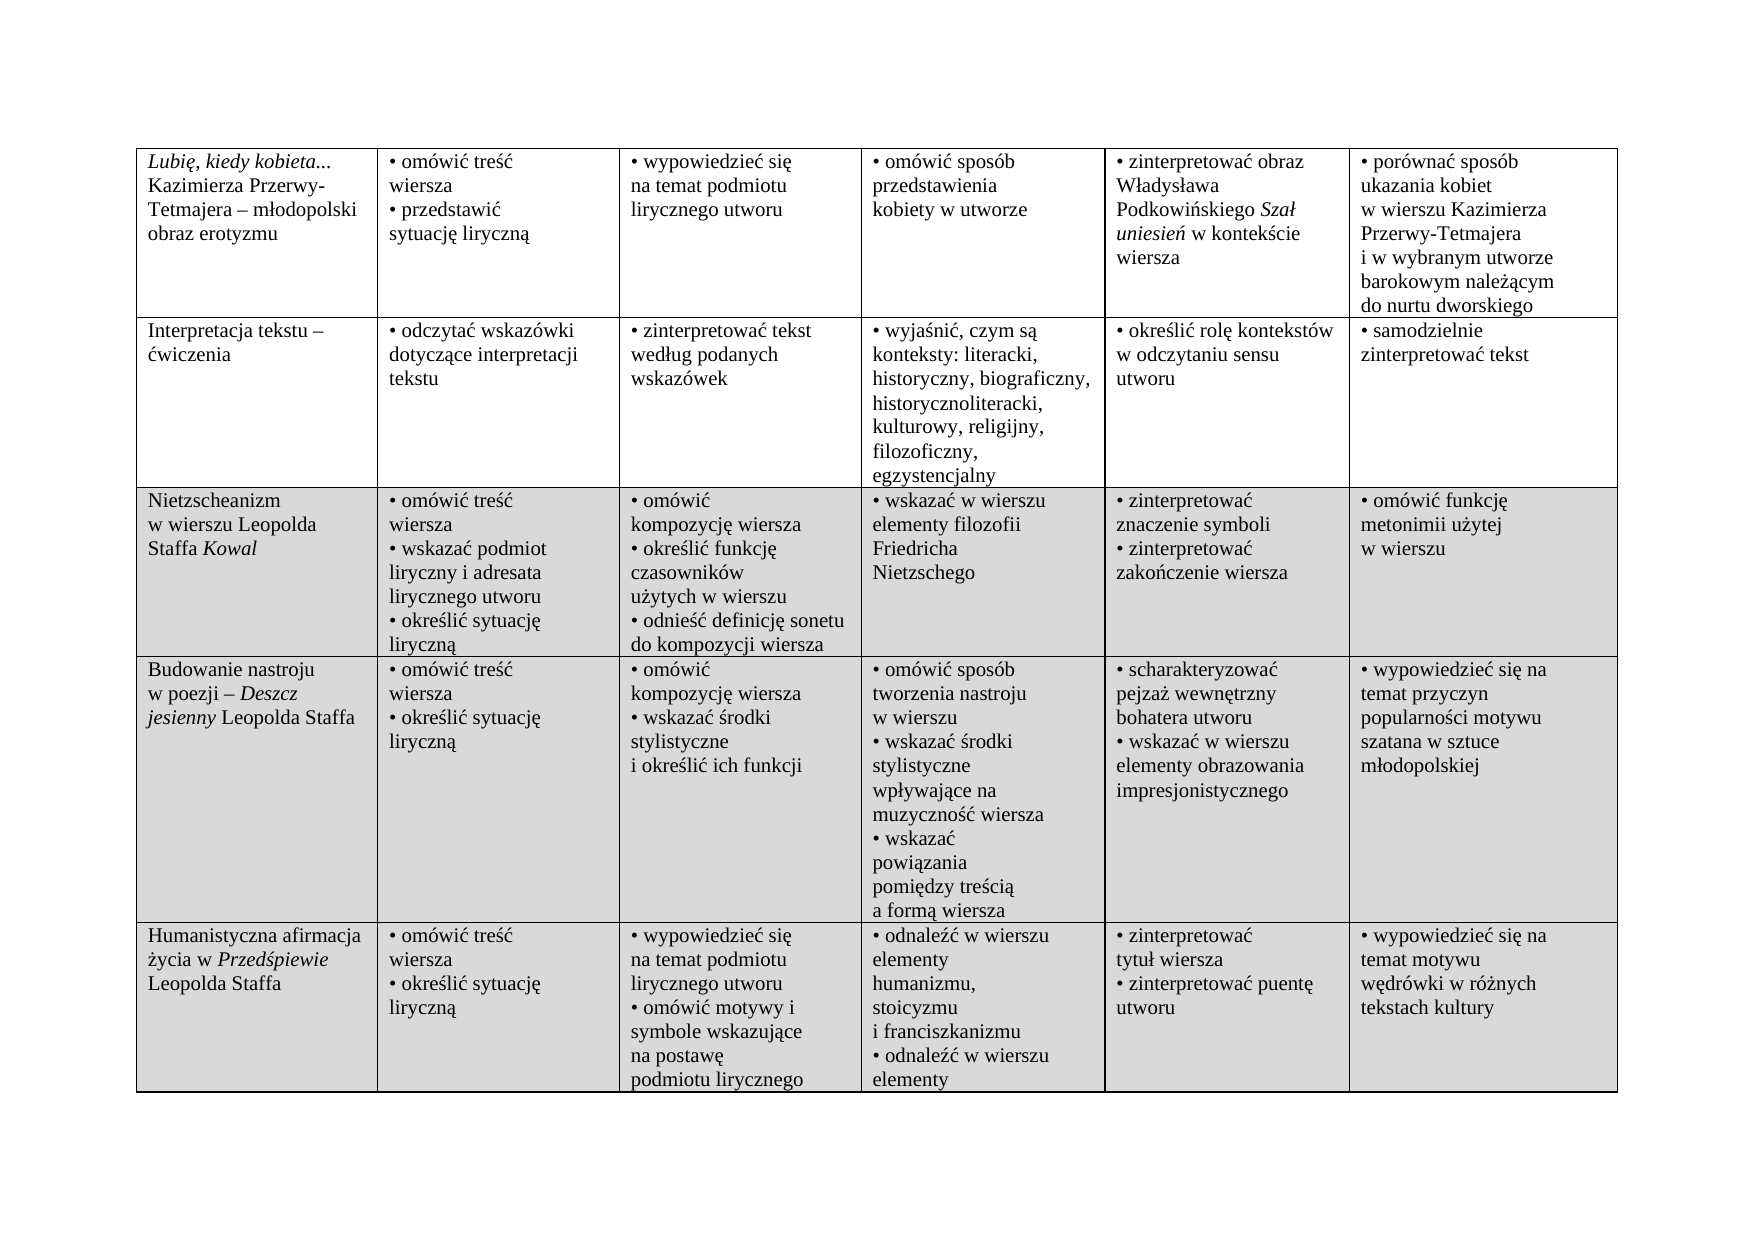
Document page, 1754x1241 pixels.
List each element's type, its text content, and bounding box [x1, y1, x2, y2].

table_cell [620, 923, 861, 1091]
table_cell • wypowiedzieć się na temat przyczyn popularności motywu szatana w sztuce młodopolskiej [1350, 657, 1617, 922]
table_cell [137, 923, 377, 1091]
table_cell • omówić funkcję metonimii użytej w wierszu [1350, 488, 1617, 656]
table_cell • odczytać wskazówki dotyczące interpretacji tekstu [378, 318, 619, 487]
table_cell • omówić sposób tworzenia nastroju w wierszu • wskazać środki stylistyczne wpływające na muzyczność wiersza • wskazać powiązania pomiędzy treścią a formą wiersza [862, 657, 1104, 922]
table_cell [862, 923, 1104, 1091]
table_cell • omówić kompozycję wiersza • określić funkcję czasowników użytych w wierszu • odnieść definicję sonetu do kompozycji wiersza [620, 488, 861, 656]
table_cell Lubię, kiedy kobieta... Kazimierza Przerwy-Tetmajera – młodopolski obraz erotyzmu [137, 149, 377, 317]
table_cell • omówić treść wiersza • określić sytuację liryczną [378, 657, 619, 922]
table_cell • scharakteryzować pejzaż wewnętrzny bohatera utworu • wskazać w wierszu elementy obrazowania impresjonistycznego [1106, 657, 1349, 922]
table_cell • porównać sposób ukazania kobiet w wierszu Kazimierza Przerwy-Tetmajera i w wybranym utworze barokowym należącym do nurtu dworskiego [1350, 149, 1617, 317]
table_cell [378, 923, 619, 1091]
table_cell • wyjaśnić, czym są konteksty: literacki, historyczny, biograficzny, historycznoliteracki, kulturowy, religijny, filozoficzny, egzystencjalny [862, 318, 1104, 487]
table_cell • określić rolę kontekstów w odczytaniu sensu utworu [1106, 318, 1349, 487]
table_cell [1106, 923, 1349, 1091]
table_cell • omówić kompozycję wiersza • wskazać środki stylistyczne i określić ich funkcji [620, 657, 861, 922]
table_cell • wypowiedzieć się na temat podmiotu lirycznego utworu [620, 149, 861, 317]
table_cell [1350, 923, 1617, 1091]
table_cell • wskazać w wierszu elementy filozofii Friedricha Nietzschego [862, 488, 1104, 656]
table_cell • zinterpretować tekst według podanych wskazówek [620, 318, 861, 487]
table_cell Nietzscheanizm w wierszu Leopolda Staffa Kowal [137, 488, 377, 656]
table_cell • omówić treść wiersza • przedstawić sytuację liryczną [378, 149, 619, 317]
table_cell Budowanie nastroju w poezji – Deszcz jesienny Leopolda Staffa [137, 657, 377, 922]
table_cell • zinterpretować znaczenie symboli • zinterpretować zakończenie wiersza [1106, 488, 1349, 656]
table_cell Interpretacja tekstu – ćwiczenia [137, 318, 377, 487]
table_cell • omówić treść wiersza • wskazać podmiot liryczny i adresata lirycznego utworu • określić sytuację liryczną [378, 488, 619, 656]
table_cell • zinterpretować obraz Władysława Podkowińskiego Szał uniesień w kontekście wiersza [1106, 149, 1349, 317]
table_cell • omówić sposób przedstawienia kobiety w utworze [862, 149, 1104, 317]
table_cell • samodzielnie zinterpretować tekst [1350, 318, 1617, 487]
